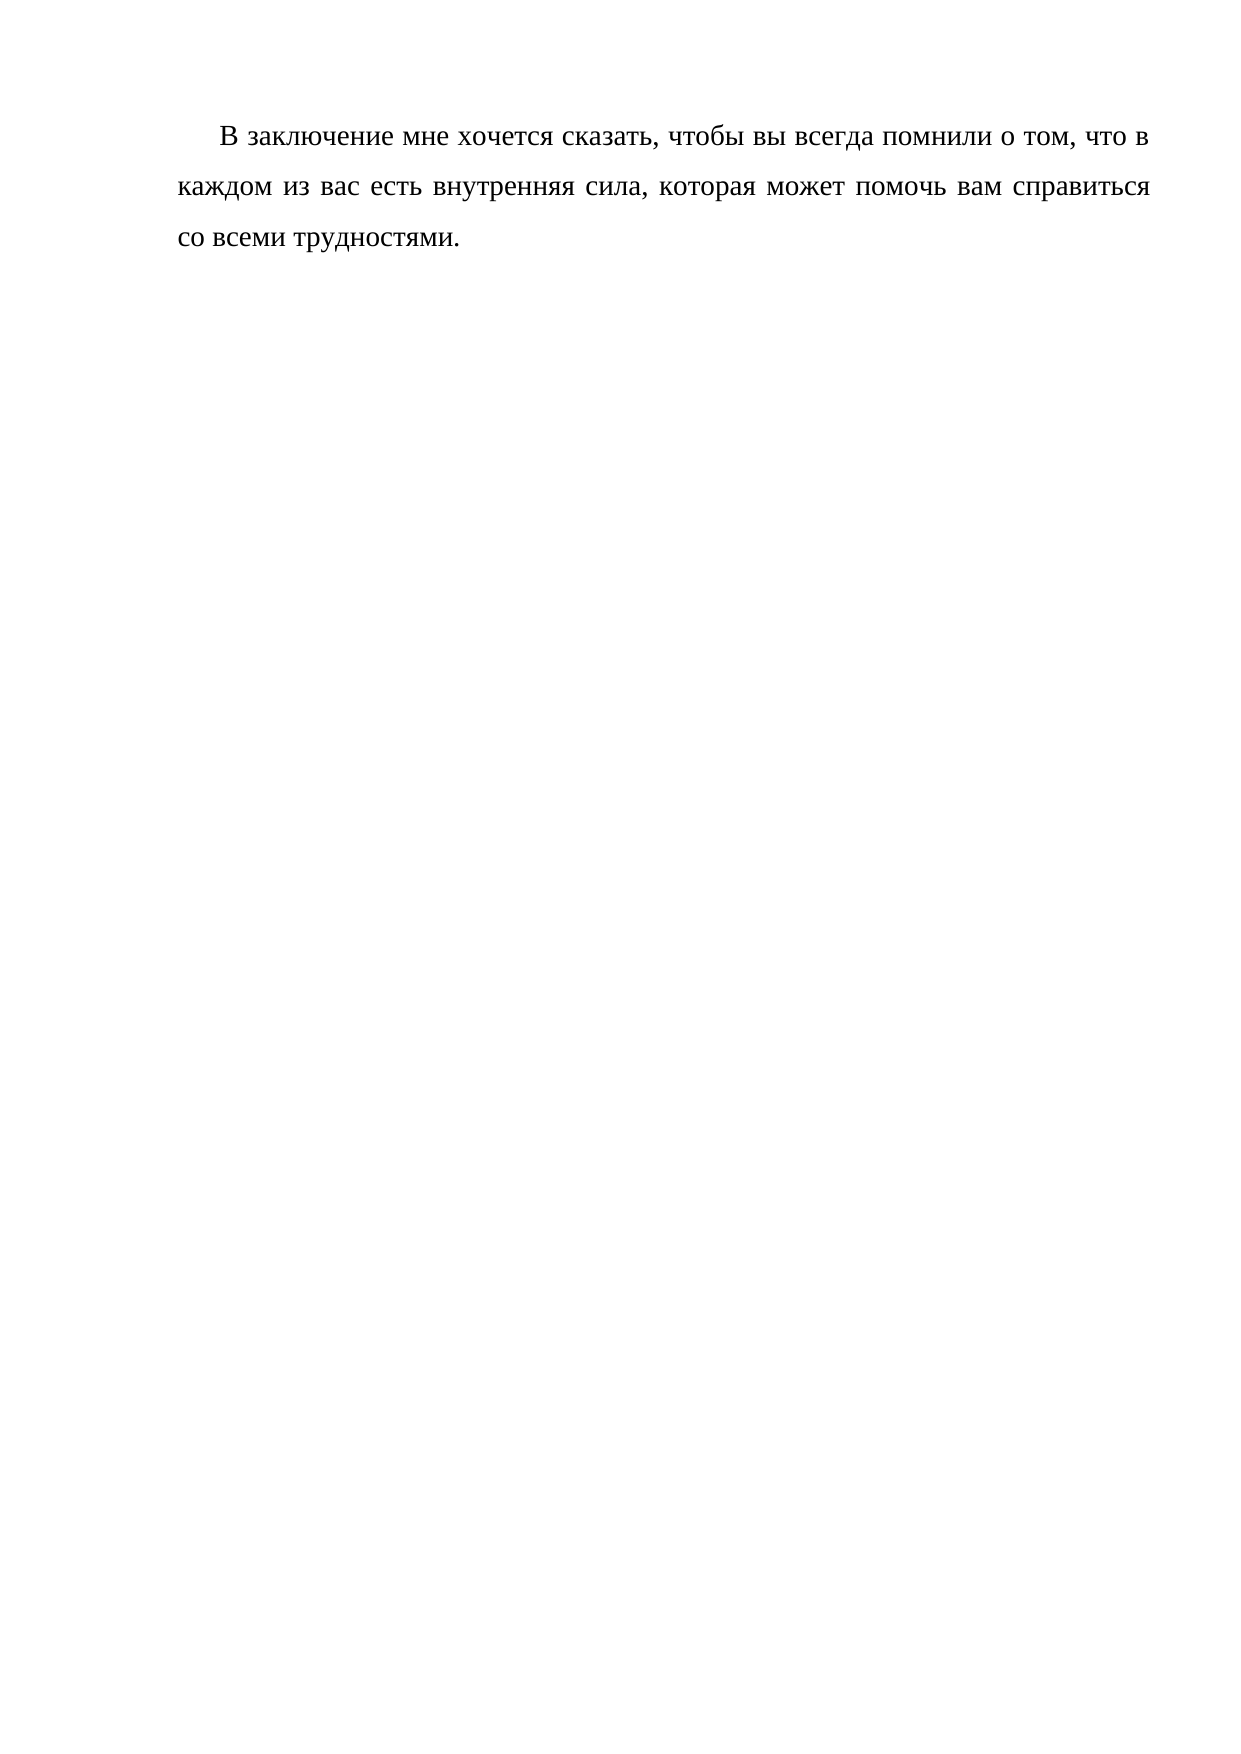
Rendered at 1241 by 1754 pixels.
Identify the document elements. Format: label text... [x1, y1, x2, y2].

text В заключение мне хочется сказать, чтобы вы всегда помнили о том, что в каждом из вас есть внутренняя сила, которая может помочь вам справиться со всеми трудностями. [177, 118, 1152, 252]
